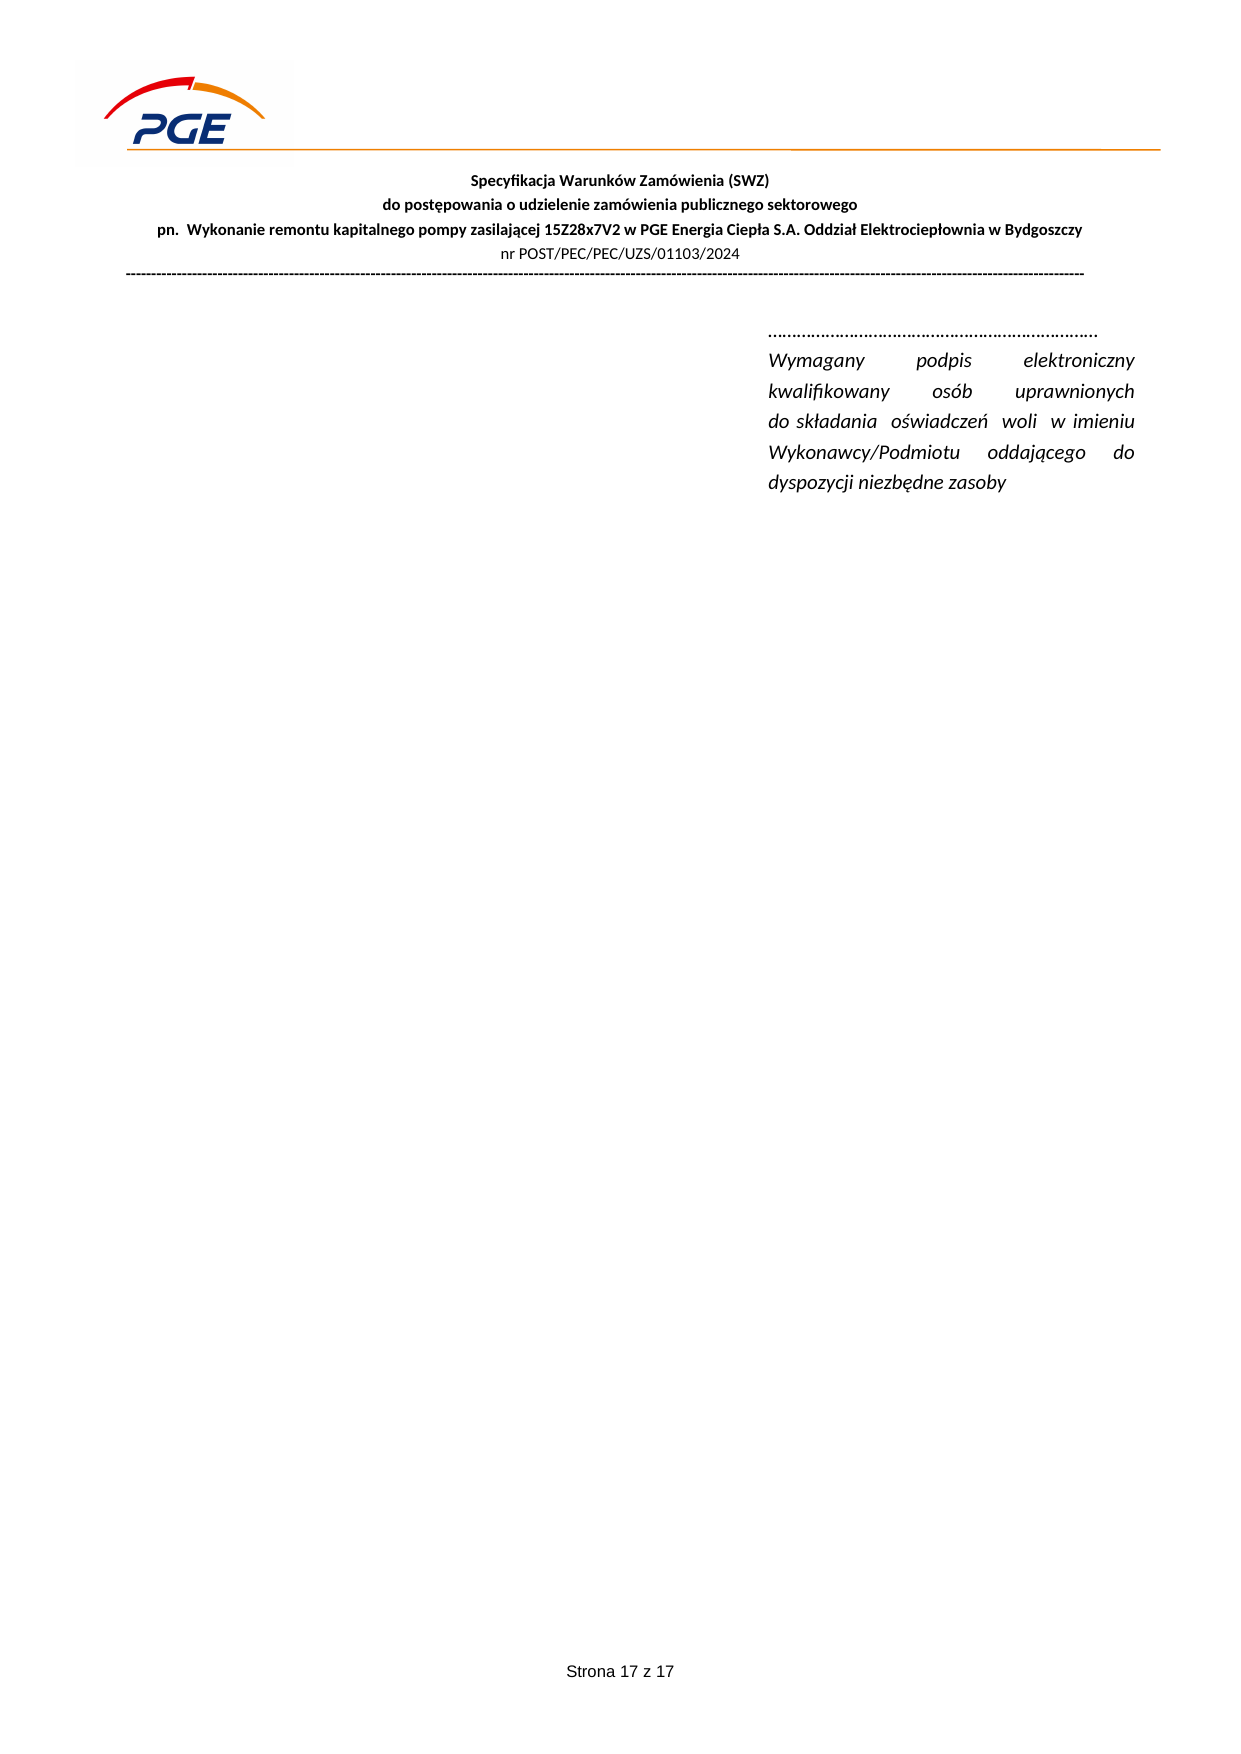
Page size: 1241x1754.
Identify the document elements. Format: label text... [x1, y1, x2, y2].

picture [75, 60, 294, 167]
text Wymagany podpis elektroniczny kwalifikowany osób uprawnionych do składania oświadczeń woli w imieniu Wykonawcy/Podmiotu oddającego do dyspozycji niezbędne zasoby [768, 348, 1137, 495]
text …………………………………………………………… [768, 317, 1137, 343]
